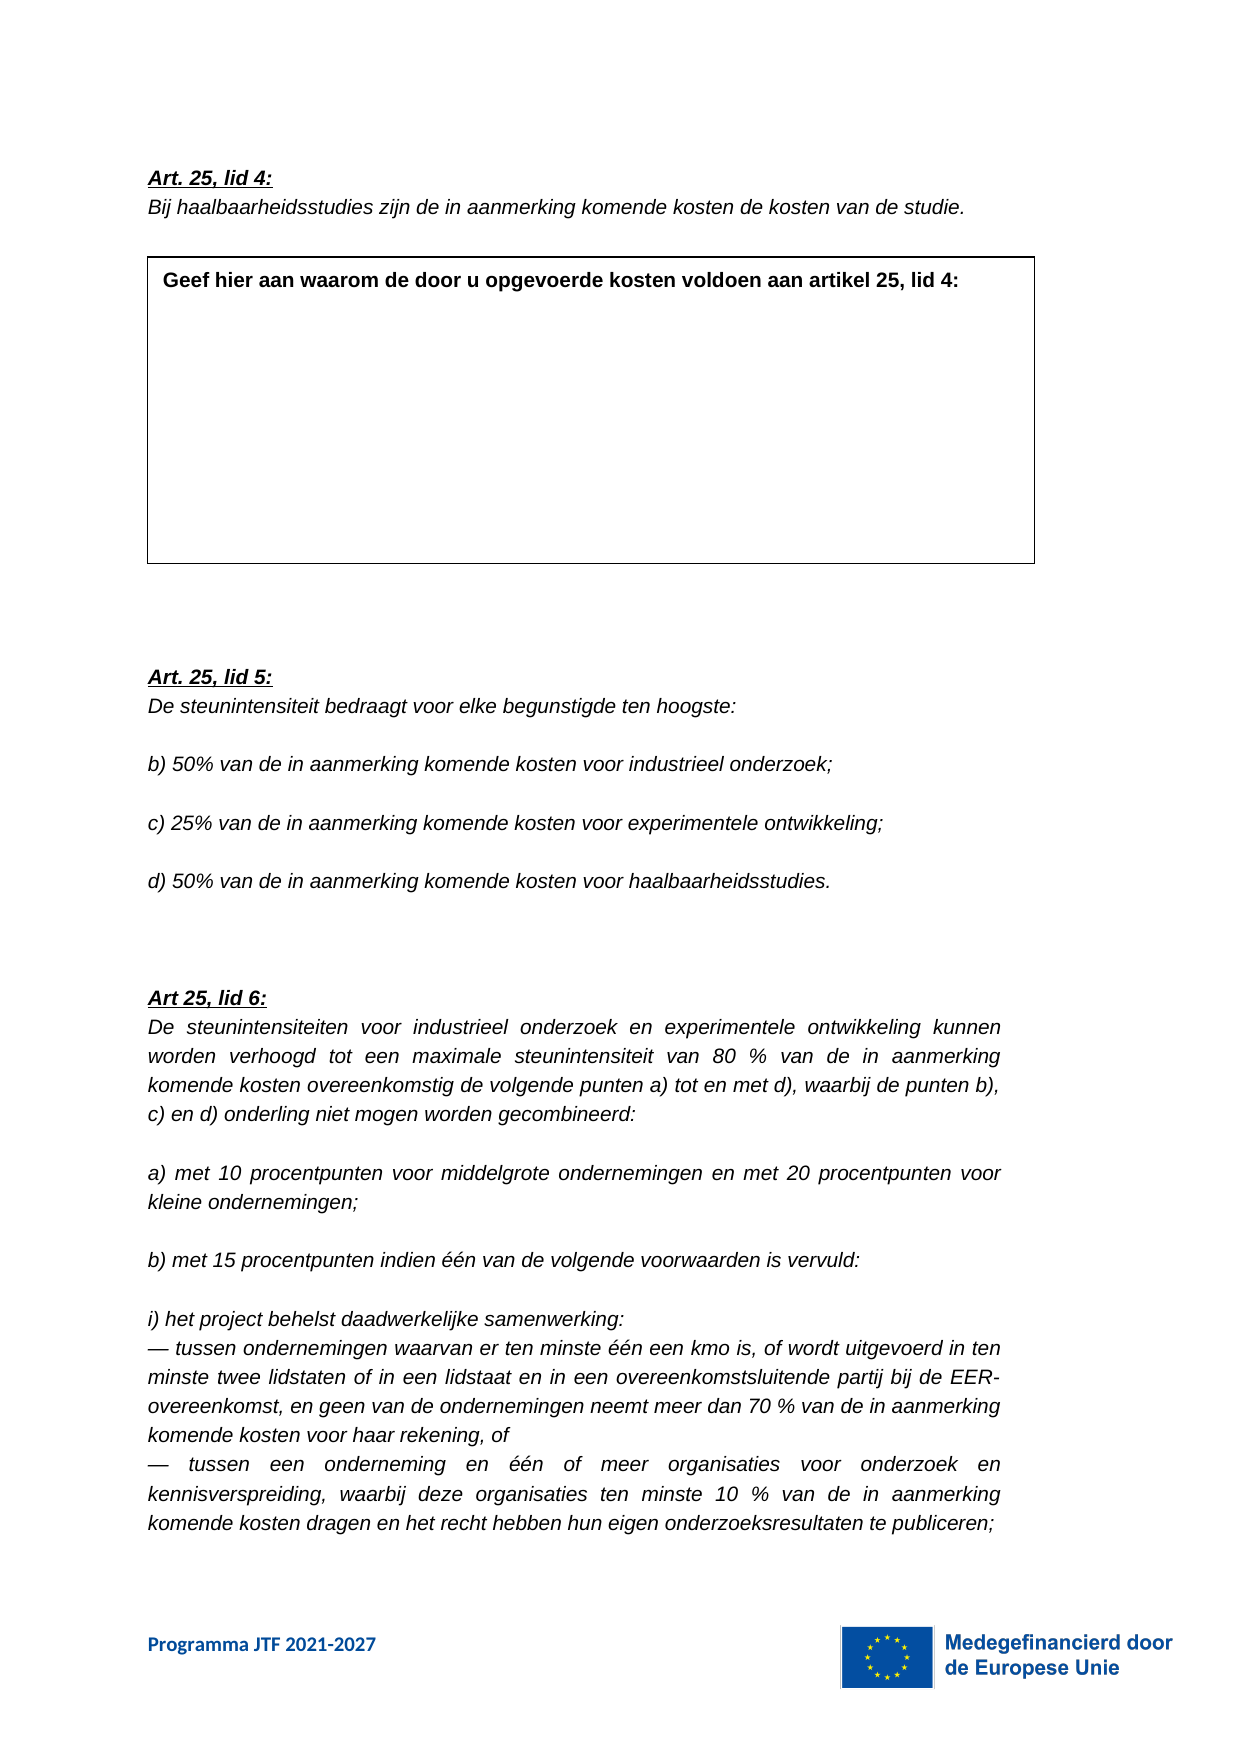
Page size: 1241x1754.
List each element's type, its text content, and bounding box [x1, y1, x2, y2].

text — tussen ondernemingen waarvan er ten minste één een kmo is, of wordt uitgevoerd in ten minste twee lidstaten of in een lidstaat en in een overeenkomstsluitende partij bij de EER- overeenkomst, en geen van de ondernemingen neemt meer dan 70 % van de in aanmerking komende kosten voor haar rekening, of [148, 1332, 1004, 1448]
text Art. 25, lid 5: [148, 632, 1004, 690]
picture [838, 1623, 1179, 1690]
text Art 25, lid 6: [148, 982, 1004, 1011]
text d) 50% van de in aanmerking komende kosten voor haalbaarheidsstudies. [148, 865, 1004, 923]
text b) 50% van de in aanmerking komende kosten voor industrieel onderzoek; [148, 748, 1004, 807]
text De steunintensiteit bedraagt voor elke begunstigde ten hoogste: [148, 690, 1004, 719]
text Bij haalbaarheidsstudies zijn de in aanmerking komende kosten de kosten van de studie. [148, 191, 1004, 220]
text Art. 25, lid 4: [148, 162, 1004, 191]
text a) met 10 procentpunten voor middelgrote ondernemingen en met 20 procentpunten voor kleine ondernemingen; [148, 1157, 1004, 1215]
text — tussen een onderneming en één of meer organisaties voor onderzoek en kennisverspreiding, waarbij deze organisaties ten minste 10 % van de in aanmerking komende kosten dragen en het recht hebben hun eigen onderzoeksresultaten te publiceren; [148, 1448, 1004, 1536]
text b) met 15 procentpunten indien één van de volgende voorwaarden is vervuld: [148, 1244, 1004, 1273]
text c) 25% van de in aanmerking komende kosten voor experimentele ontwikkeling; [148, 807, 1004, 836]
text i) het project behelst daadwerkelijke samenwerking: [148, 1273, 1004, 1332]
text De steunintensiteiten voor industrieel onderzoek en experimentele ontwikkeling kunnen worden verhoogd tot een maximale steunintensiteit van 80 % van de in aanmerking komende kosten overeenkomstig de volgende punten a) tot en met d), waarbij de punten b), c) en d) onderling niet mogen worden gecombineerd: [148, 1011, 1004, 1128]
